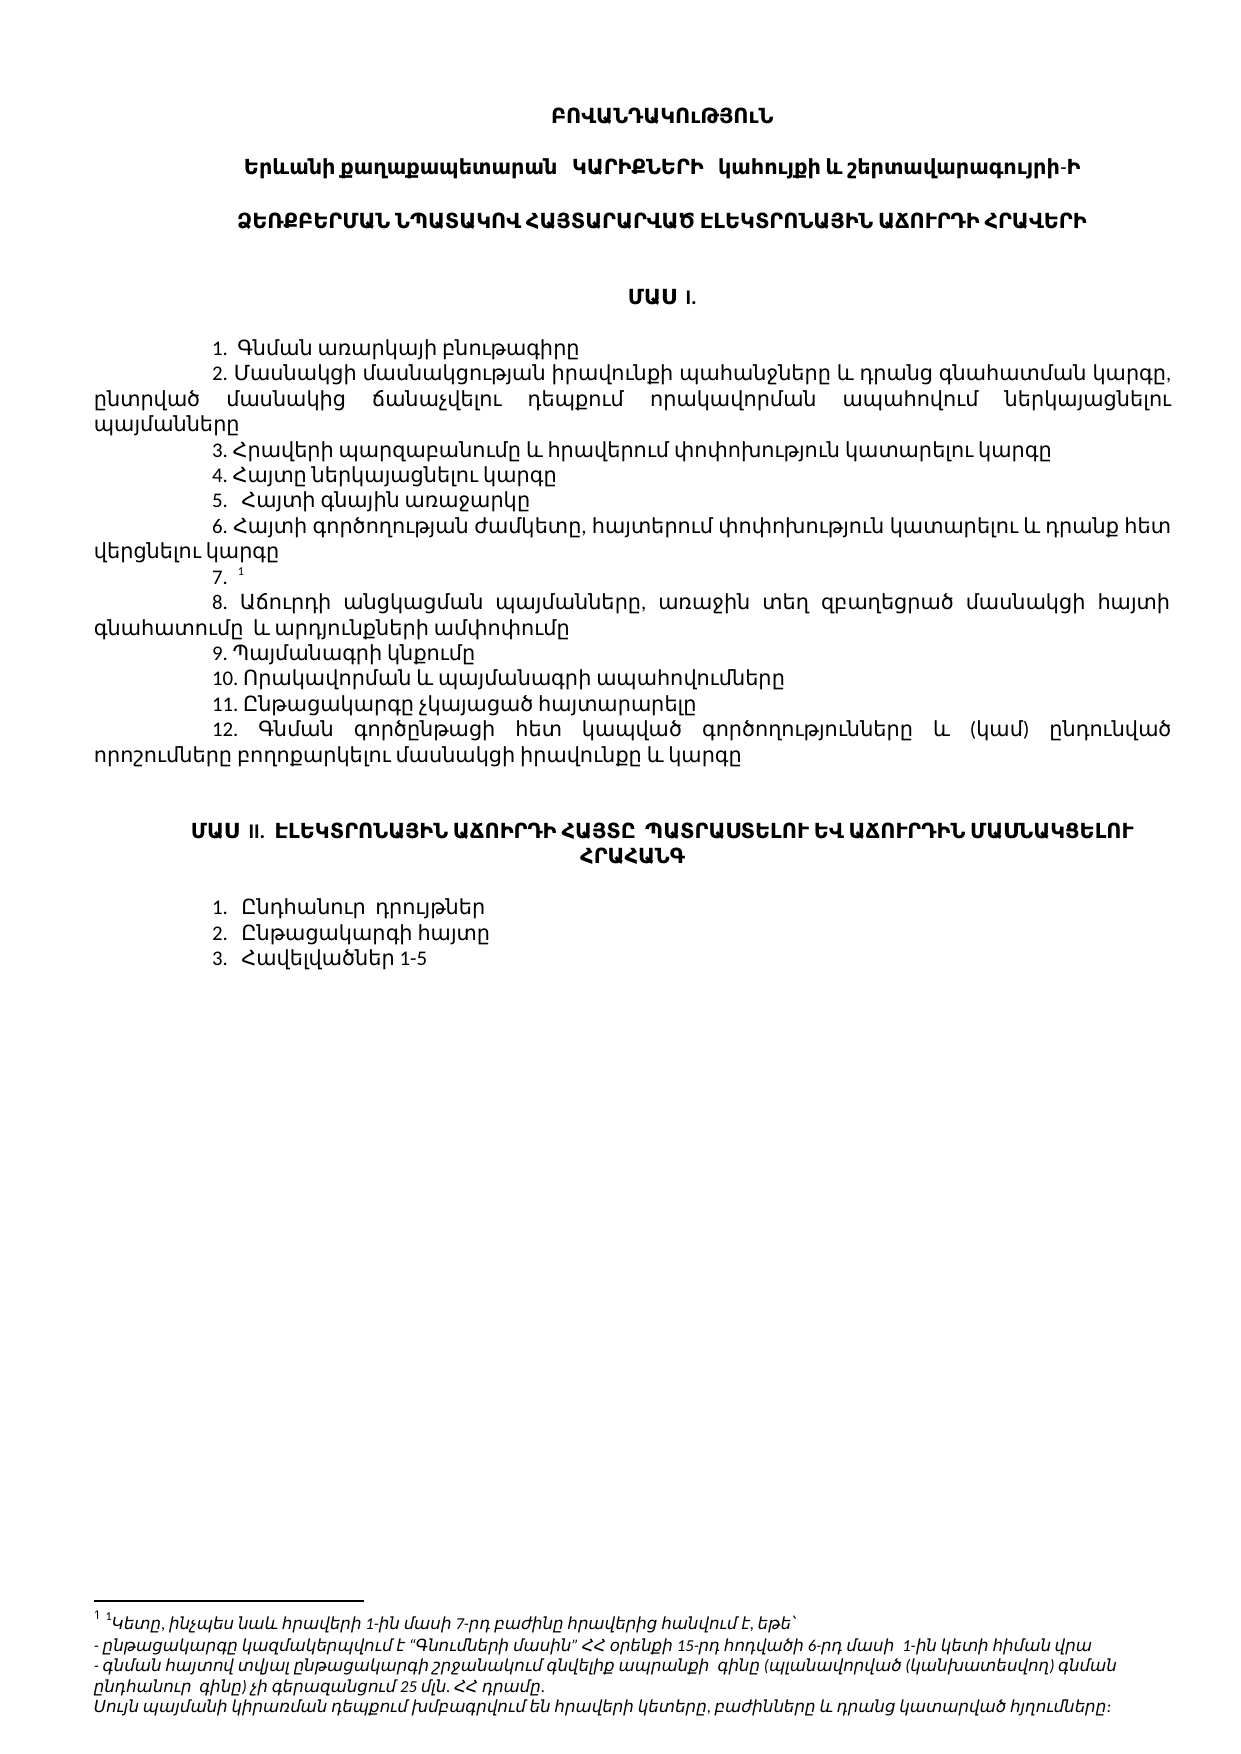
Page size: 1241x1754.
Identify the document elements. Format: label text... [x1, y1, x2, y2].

text 7. 1 [94, 564, 1171, 589]
text ՁԵՌՔԲԵՐՄԱՆ ՆՊԱՏԱԿՈՎ ՀԱՅՏԱՐԱՐՎԱԾ ԷԼԵԿՏՐՈՆԱՅԻՆ ԱՃՈՒՐԴԻ ՀՐԱՎԵՐԻ [94, 208, 1171, 233]
text 5. Հայտի գնային առաջարկը [94, 488, 1171, 513]
text ԲՈՎԱՆԴԱԿՈւԹՅՈւՆ [94, 103, 1171, 128]
text ՄԱՍ I. [94, 284, 1171, 310]
text 4. Հայտը ներկայացնելու կարգը [94, 462, 1171, 488]
text ՄԱՍ II. ԷԼԵԿՏՐՈՆԱՅԻՆ ԱՃՈԻՐԴԻ ՀԱՅՏԸ ՊԱՏՐԱՍՏԵԼՈՒ ԵՎ ԱՃՈՒՐԴԻՆ ՄԱՍՆԱԿՑԵԼՈՒ ՀՐԱՀԱՆԳ [94, 818, 1171, 869]
text 6. Հայտի գործողության ժամկետը, հայտերում փոփոխություն կատարելու և դրանք հետ վերցնելու կարգը [94, 513, 1171, 564]
text 3. Հավելվածներ 1-5 [94, 945, 1171, 971]
text 11. Ընթացակարգը չկայացած հայտարարելը [94, 691, 1171, 716]
text 1. Գնման առարկայի բնութագիրը [94, 335, 1171, 361]
text 8. Աճուրդի անցկացման պայմանները, առաջին տեղ զբաղեցրած մասնակցի հայտի գնահատումը և արդյունքների ամփոփումը [94, 589, 1171, 640]
text 2. Մասնակցի մասնակցության իրավունքի պահանջները և դրանց գնահատման կարգը, ընտրված մասնակից ճանաչվելու դեպքում որակավորման ապահովում ներկայացնելու պայմանները [94, 361, 1171, 437]
text 10. Որակավորման և պայմանագրի ապահովումները [94, 666, 1171, 691]
text 3. Հրավերի պարզաբանումը և հրավերում փոփոխություն կատարելու կարգը [94, 437, 1171, 462]
text 1. Ընդհանուր դրույթներ [94, 894, 1171, 920]
text 12. Գնման գործընթացի հետ կապված գործողությունները և (կամ) ընդունված որոշումները բողոքարկելու մասնակցի իրավունքը և կարգը [94, 716, 1171, 767]
text 9. Պայմանագրի կնքումը [94, 640, 1171, 666]
text 2. Ընթացակարգի հայտը [94, 920, 1171, 945]
text Երևանի քաղաքապետարան ԿԱՐԻՔՆԵՐԻ կահույքի և շերտավարագույրի-Ի [94, 154, 1171, 179]
